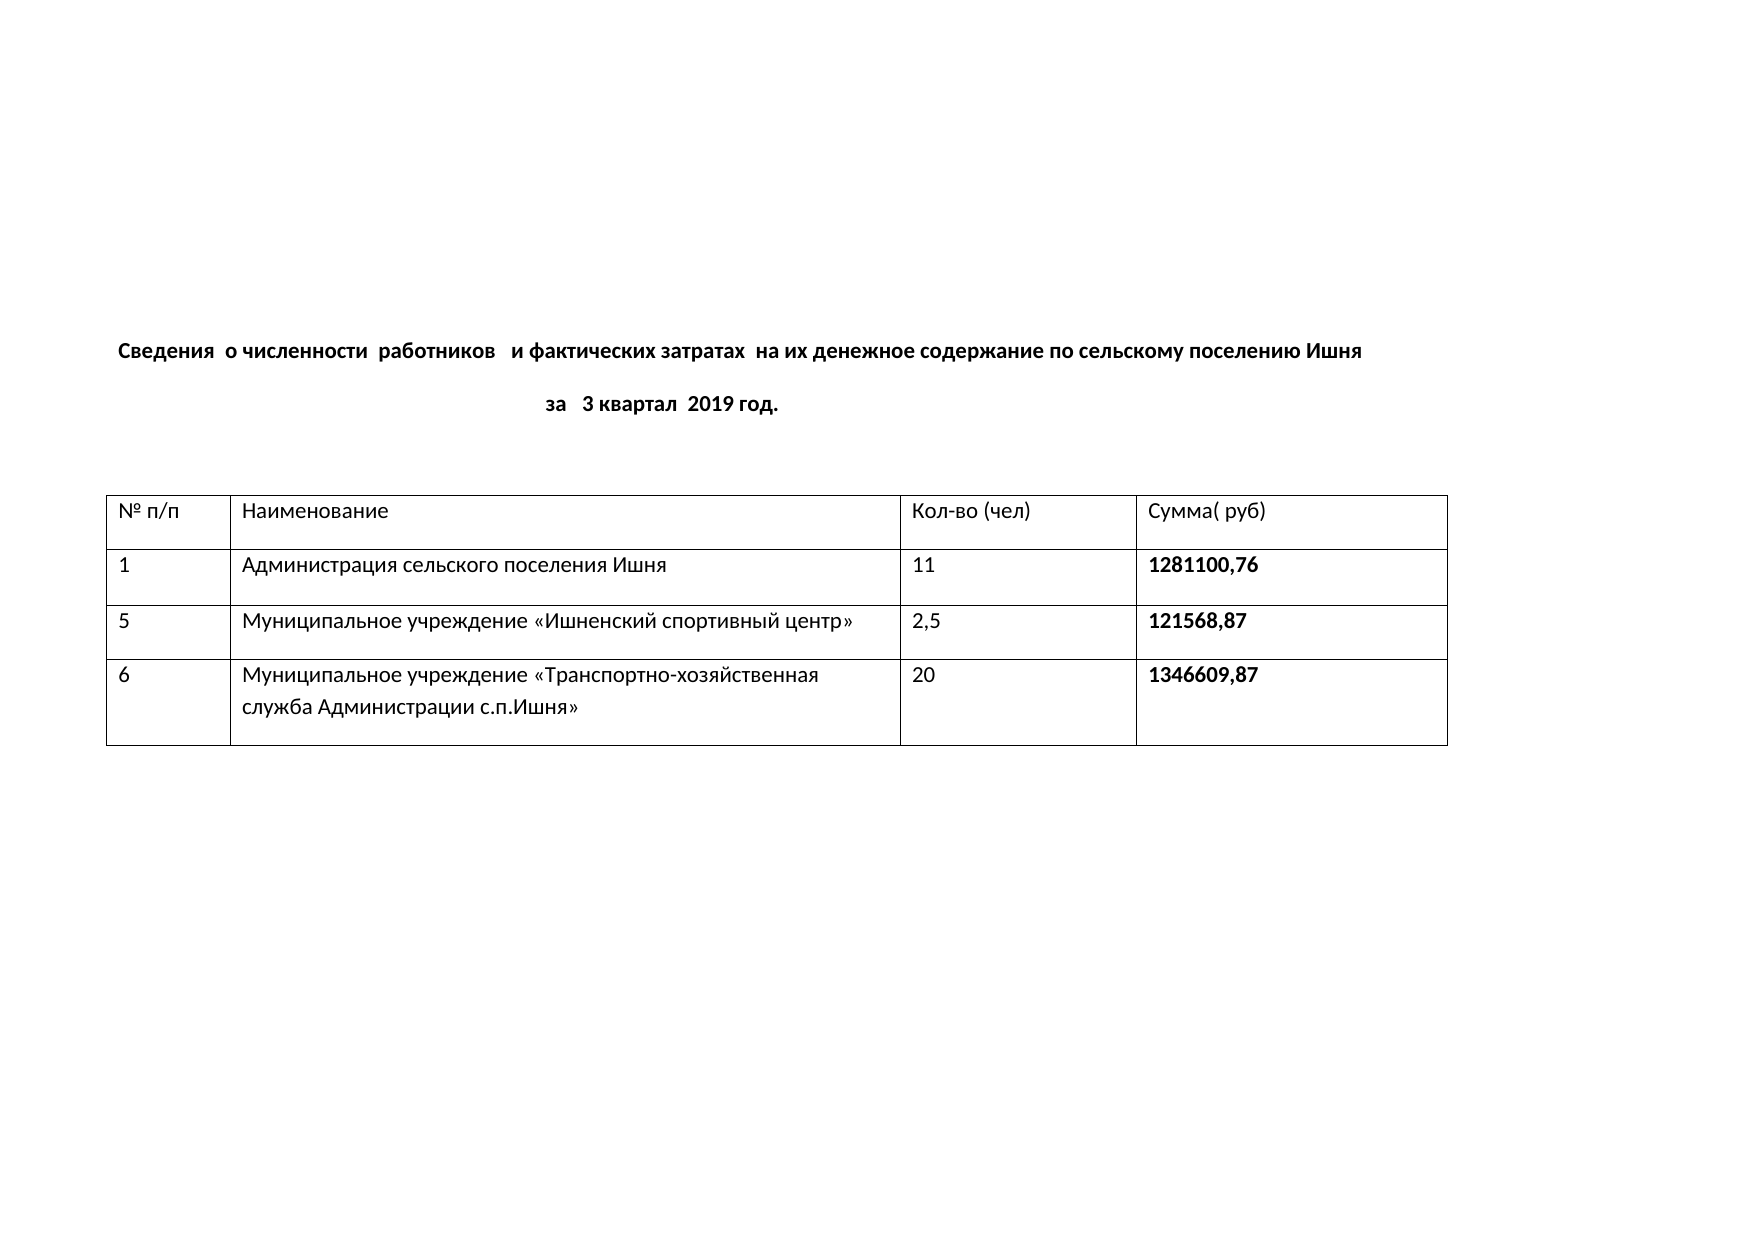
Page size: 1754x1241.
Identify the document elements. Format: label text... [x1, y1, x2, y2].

table_cell Администрация сельского поселения Ишня [231, 550, 900, 605]
table_cell 2,5 [901, 606, 1136, 659]
table_cell 5 [107, 606, 230, 659]
table_cell 121568,87 [1137, 606, 1447, 659]
text Сведения о численности работников и фактических затратах на их денежное содержание по сельскому поселению Ишня [118, 336, 1636, 364]
table_cell 1346609,87 [1137, 660, 1447, 745]
table_cell 11 [901, 550, 1136, 605]
table_header № п/п [107, 496, 230, 549]
table_cell Муниципальное учреждение «Ишненский спортивный центр» [231, 606, 900, 659]
table_header Наименование [231, 496, 900, 549]
table_header Кол-во (чел) [901, 496, 1136, 549]
table_cell 6 [107, 660, 230, 745]
table_cell 1281100,76 [1137, 550, 1447, 605]
table_header Сумма( руб) [1137, 496, 1447, 549]
table_cell 1 [107, 550, 230, 605]
table_cell 20 [901, 660, 1136, 745]
text за 3 квартал 2019 год. [118, 389, 1636, 417]
table_cell Муниципальное учреждение «Транспортно-хозяйственная служба Администрации с.п.Ишня» [231, 660, 900, 745]
